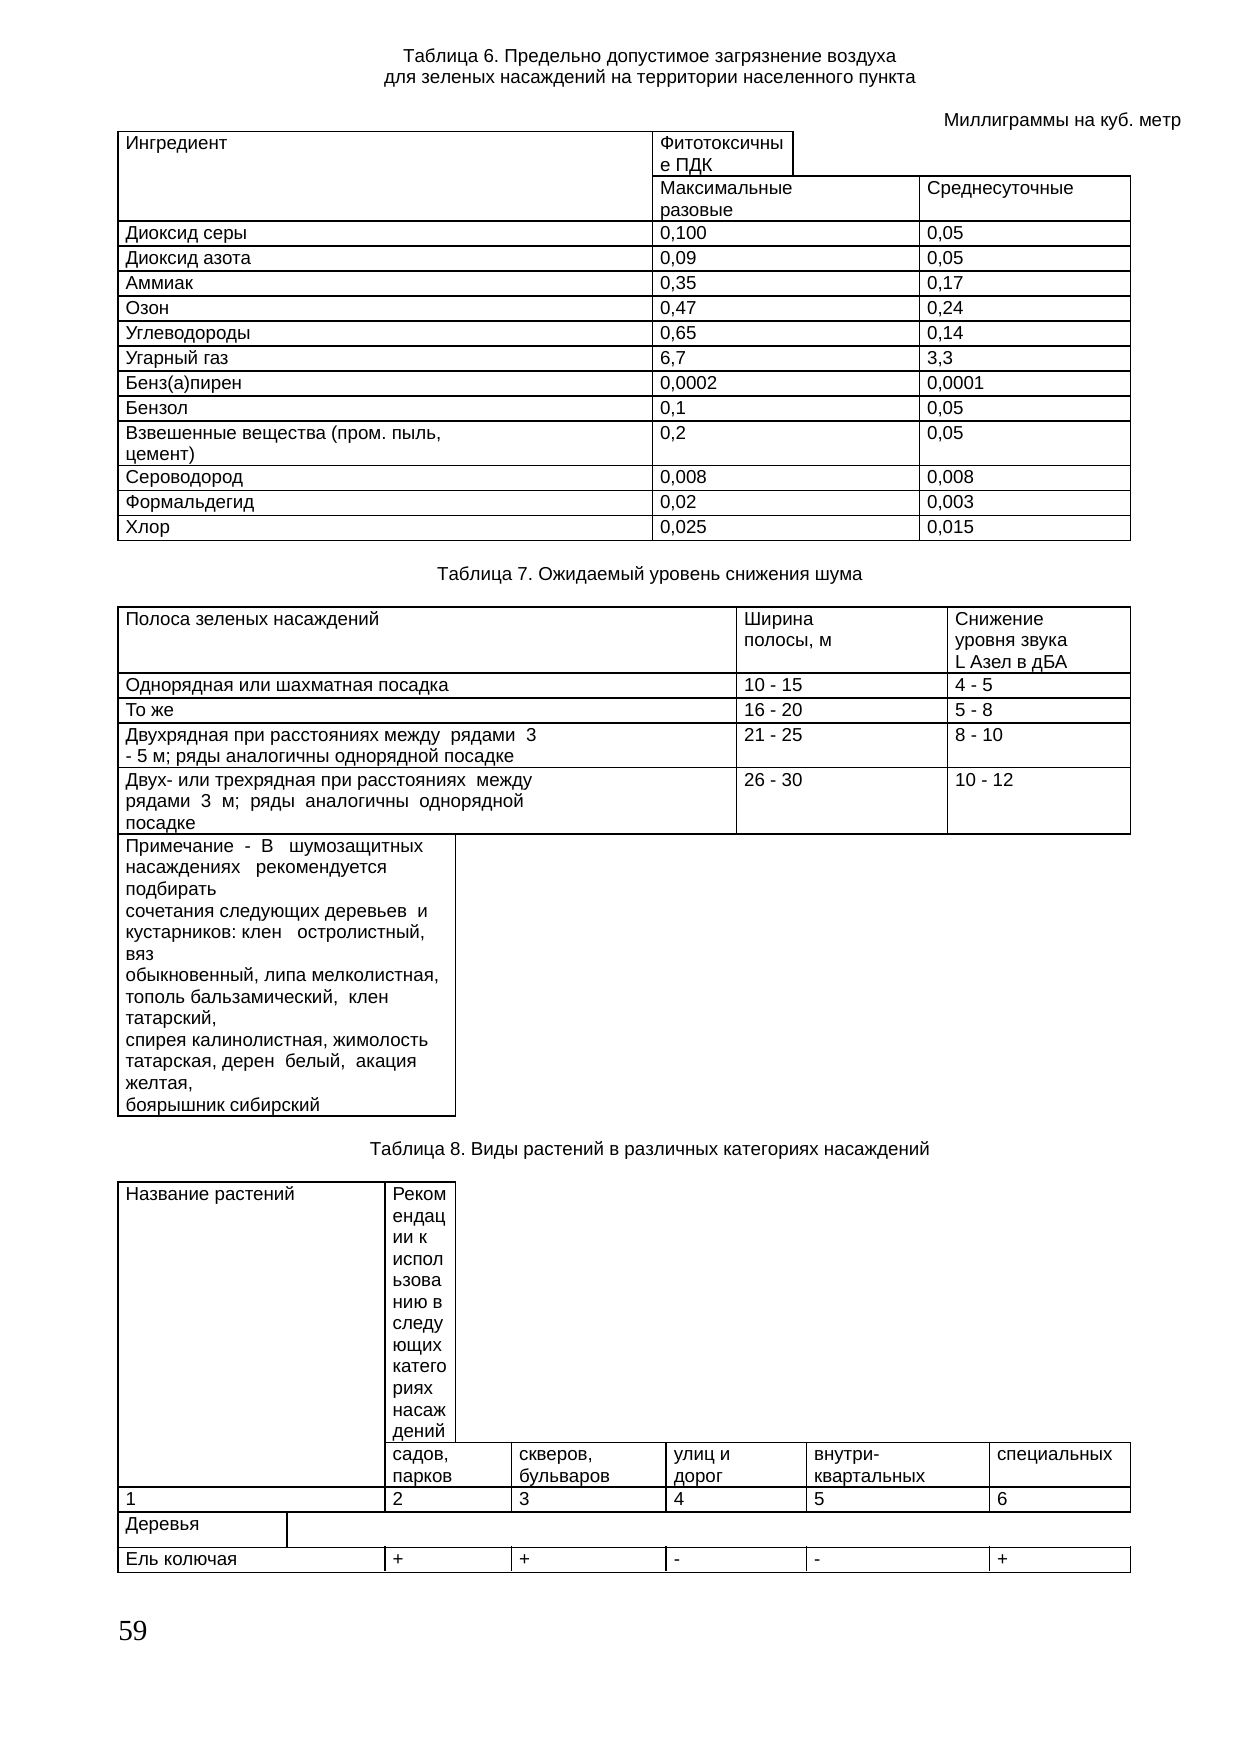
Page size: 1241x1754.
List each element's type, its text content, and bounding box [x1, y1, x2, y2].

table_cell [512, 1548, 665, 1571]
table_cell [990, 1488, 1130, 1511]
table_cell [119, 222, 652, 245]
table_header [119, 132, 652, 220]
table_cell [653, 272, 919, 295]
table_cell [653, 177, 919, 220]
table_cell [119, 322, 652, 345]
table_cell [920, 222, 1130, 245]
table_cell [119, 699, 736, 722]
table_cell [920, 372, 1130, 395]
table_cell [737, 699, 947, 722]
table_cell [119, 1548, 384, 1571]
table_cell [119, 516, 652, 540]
text для зеленых насаждений на территории населенного пункта [118, 66, 1181, 87]
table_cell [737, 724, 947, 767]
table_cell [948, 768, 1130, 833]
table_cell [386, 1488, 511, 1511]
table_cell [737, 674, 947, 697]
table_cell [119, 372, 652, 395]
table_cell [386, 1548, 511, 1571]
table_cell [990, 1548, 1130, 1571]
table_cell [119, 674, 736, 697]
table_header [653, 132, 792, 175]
text Миллиграммы на куб. метр [118, 109, 1181, 131]
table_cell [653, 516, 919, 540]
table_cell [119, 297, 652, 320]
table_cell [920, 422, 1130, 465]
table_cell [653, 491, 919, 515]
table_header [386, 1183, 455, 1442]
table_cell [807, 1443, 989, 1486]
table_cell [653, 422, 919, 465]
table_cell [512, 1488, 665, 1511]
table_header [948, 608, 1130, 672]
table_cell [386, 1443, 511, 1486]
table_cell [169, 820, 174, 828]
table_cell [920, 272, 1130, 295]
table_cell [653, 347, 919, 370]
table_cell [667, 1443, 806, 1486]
text Таблица 7. Ожидаемый уровень снижения шума [118, 563, 1181, 584]
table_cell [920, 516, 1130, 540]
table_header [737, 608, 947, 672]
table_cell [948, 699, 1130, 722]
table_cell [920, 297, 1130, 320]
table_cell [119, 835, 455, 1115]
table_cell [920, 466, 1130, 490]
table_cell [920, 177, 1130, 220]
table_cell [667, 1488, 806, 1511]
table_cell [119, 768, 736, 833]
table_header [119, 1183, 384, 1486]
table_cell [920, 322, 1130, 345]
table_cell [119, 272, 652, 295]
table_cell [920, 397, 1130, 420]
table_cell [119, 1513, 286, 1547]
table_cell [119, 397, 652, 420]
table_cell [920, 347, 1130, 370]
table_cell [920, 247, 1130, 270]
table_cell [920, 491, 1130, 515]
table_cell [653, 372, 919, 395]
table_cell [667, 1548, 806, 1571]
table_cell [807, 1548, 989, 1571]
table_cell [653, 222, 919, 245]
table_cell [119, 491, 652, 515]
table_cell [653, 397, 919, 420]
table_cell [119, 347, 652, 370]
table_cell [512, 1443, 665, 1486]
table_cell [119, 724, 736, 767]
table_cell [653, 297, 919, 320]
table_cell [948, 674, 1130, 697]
text Таблица 8. Виды растений в различных категориях насаждений [118, 1138, 1181, 1160]
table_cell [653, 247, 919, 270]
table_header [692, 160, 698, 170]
text Таблица 6. Предельно допустимое загрязнение воздуха [118, 44, 1181, 66]
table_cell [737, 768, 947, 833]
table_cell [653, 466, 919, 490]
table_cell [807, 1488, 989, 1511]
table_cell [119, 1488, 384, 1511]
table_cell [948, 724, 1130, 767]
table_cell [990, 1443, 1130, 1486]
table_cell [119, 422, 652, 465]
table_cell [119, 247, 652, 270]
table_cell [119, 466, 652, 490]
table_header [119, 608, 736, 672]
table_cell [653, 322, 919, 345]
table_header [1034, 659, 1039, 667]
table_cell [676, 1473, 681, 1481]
